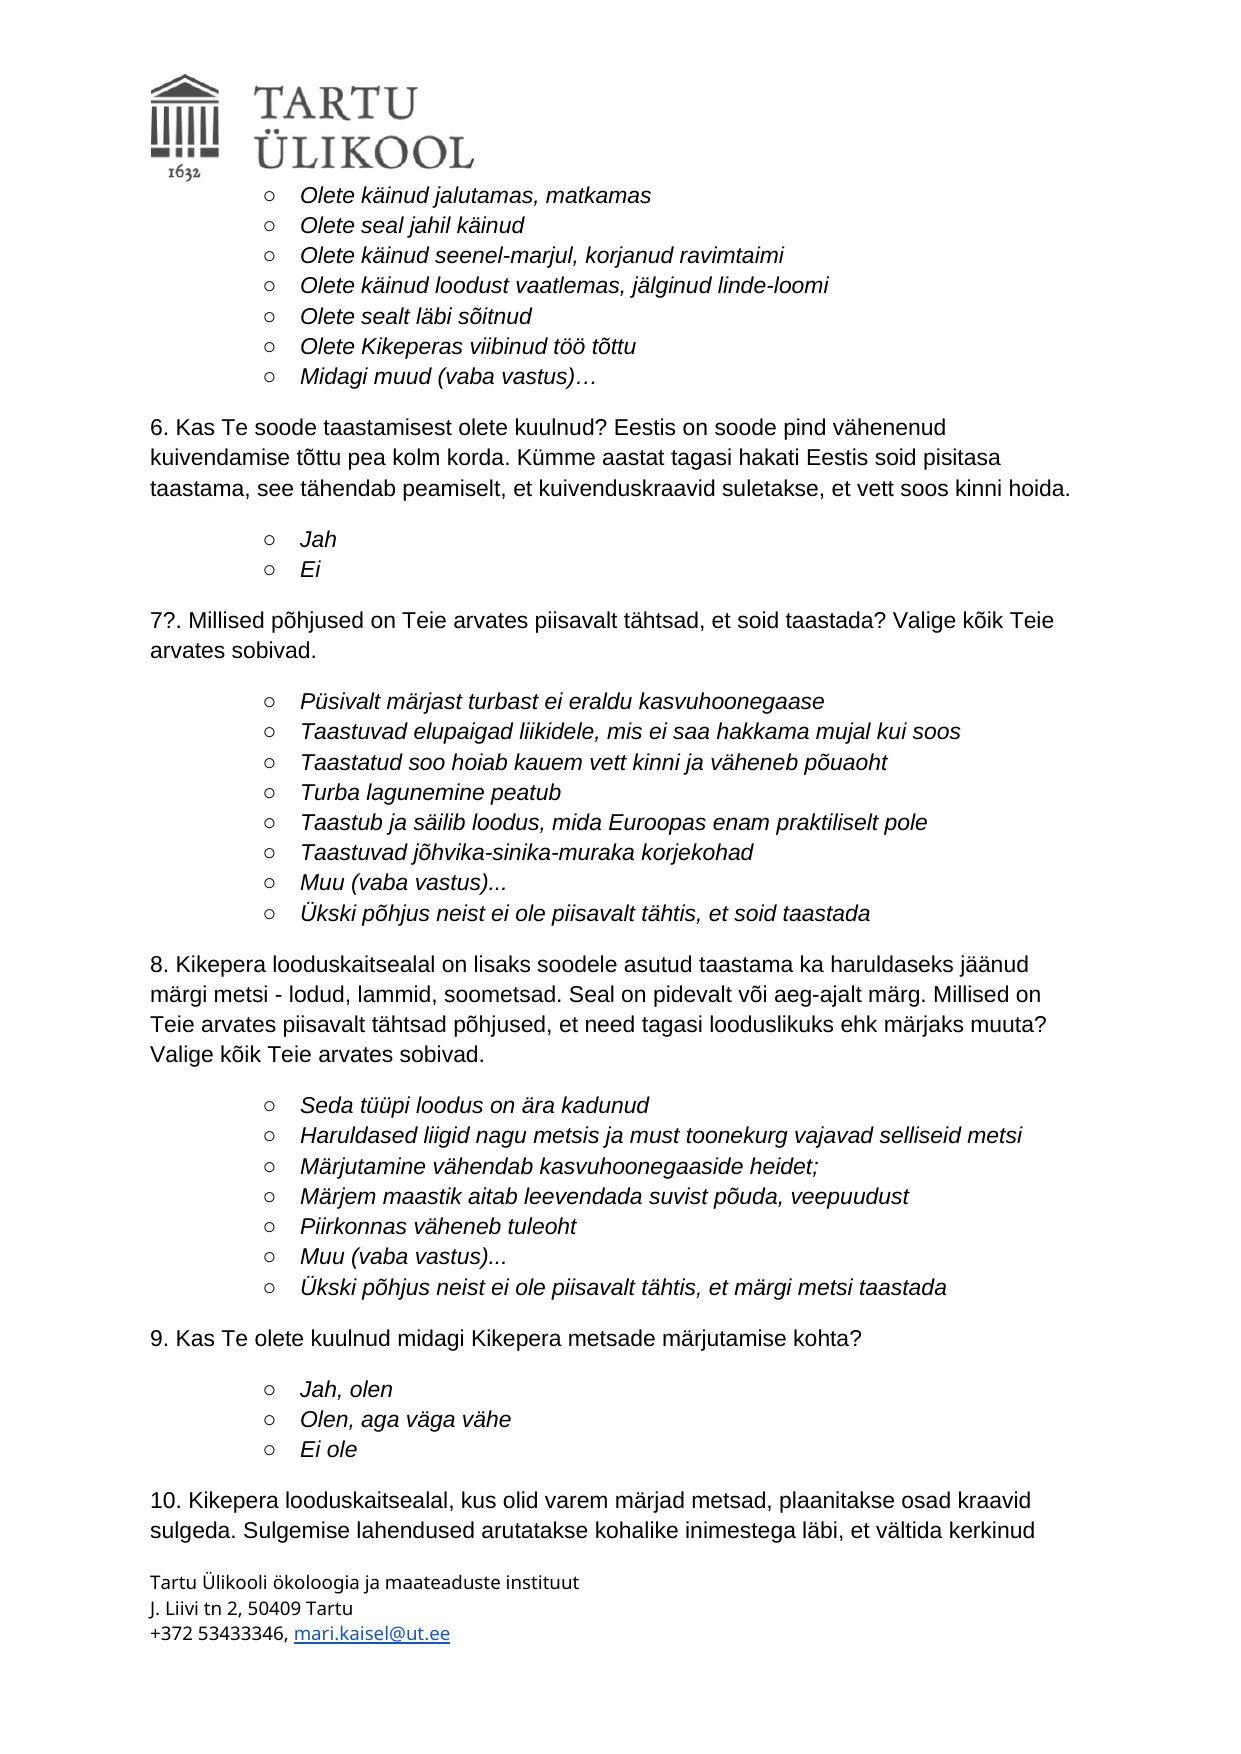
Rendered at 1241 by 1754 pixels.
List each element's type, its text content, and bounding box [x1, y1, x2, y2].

text 8. Kikepera looduskaitsealal on lisaks soodele asutud taastama ka haruldaseks jäänud märgi metsi - lodud, lammid, soometsad. Seal on pidevalt või aeg-ajalt märg. Millised on Teie arvates piisavalt tähtsad põhjused, et need tagasi looduslikuks ehk märjaks muuta? Valige kõik Teie arvates sobivad. [150, 951, 1090, 1067]
list Olete käinud loodust vaatlemas, jälginud linde-loomi [262, 272, 1090, 299]
list Midagi muud (vaba vastus)… [262, 363, 1090, 389]
list Olete käinud seenel-marjul, korjanud ravimtaimi [262, 242, 1090, 268]
list Haruldased liigid nagu metsis ja must toonekurg vajavad selliseid metsi [262, 1122, 1090, 1149]
list Märjem maastik aitab leevendada suvist põuda, veepuudust [262, 1183, 1090, 1209]
picture [150, 73, 475, 182]
list Taastub ja säilib loodus, mida Euroopas enam praktiliselt pole [262, 809, 1090, 835]
list Olete sealt läbi sõitnud [262, 303, 1090, 329]
list Seda tüüpi loodus on ära kadunud [262, 1092, 1090, 1118]
list Olete käinud jalutamas, matkamas [262, 182, 1090, 208]
text 7?. Millised põhjused on Teie arvates piisavalt tähtsad, et soid taastada? Valige kõik Teie arvates sobivad. [150, 607, 1090, 663]
list Märjutamine vähendab kasvuhoonegaaside heidet; [262, 1153, 1090, 1179]
list Ei ole [262, 1436, 1090, 1462]
list Olen, aga väga vähe [262, 1406, 1090, 1432]
list Piirkonnas väheneb tuleoht [262, 1213, 1090, 1239]
list Muu (vaba vastus)... [262, 869, 1090, 896]
list Jah [262, 526, 1090, 552]
list Taastuvad elupaigad liikidele, mis ei saa hakkama mujal kui soos [262, 718, 1090, 744]
list Turba lagunemine peatub [262, 779, 1090, 805]
list Taastatud soo hoiab kauem vett kinni ja väheneb põuaoht [262, 748, 1090, 775]
text 9. Kas Te olete kuulnud midagi Kikepera metsade märjutamise kohta? [150, 1324, 1090, 1351]
list Ükski põhjus neist ei ole piisavalt tähtis, et soid taastada [262, 899, 1090, 926]
list Olete Kikeperas viibinud töö tõttu [262, 333, 1090, 359]
list Muu (vaba vastus)... [262, 1243, 1090, 1269]
list Jah, olen [262, 1376, 1090, 1402]
list Olete seal jahil käinud [262, 212, 1090, 238]
list Taastuvad jõhvika-sinika-muraka korjekohad [262, 839, 1090, 865]
text 6. Kas Te soode taastamisest olete kuulnud? Eestis on soode pind vähenenud kuivendamise tõttu pea kolm korda. Kümme aastat tagasi hakati Eestis soid pisitasa taastama, see tähendab peamiselt, et kuivenduskraavid suletakse, et vett soos kinni hoida. [150, 414, 1090, 501]
list Püsivalt märjast turbast ei eraldu kasvuhoonegaase [262, 688, 1090, 714]
list Ei [262, 556, 1090, 582]
list Ükski põhjus neist ei ole piisavalt tähtis, et märgi metsi taastada [262, 1273, 1090, 1300]
